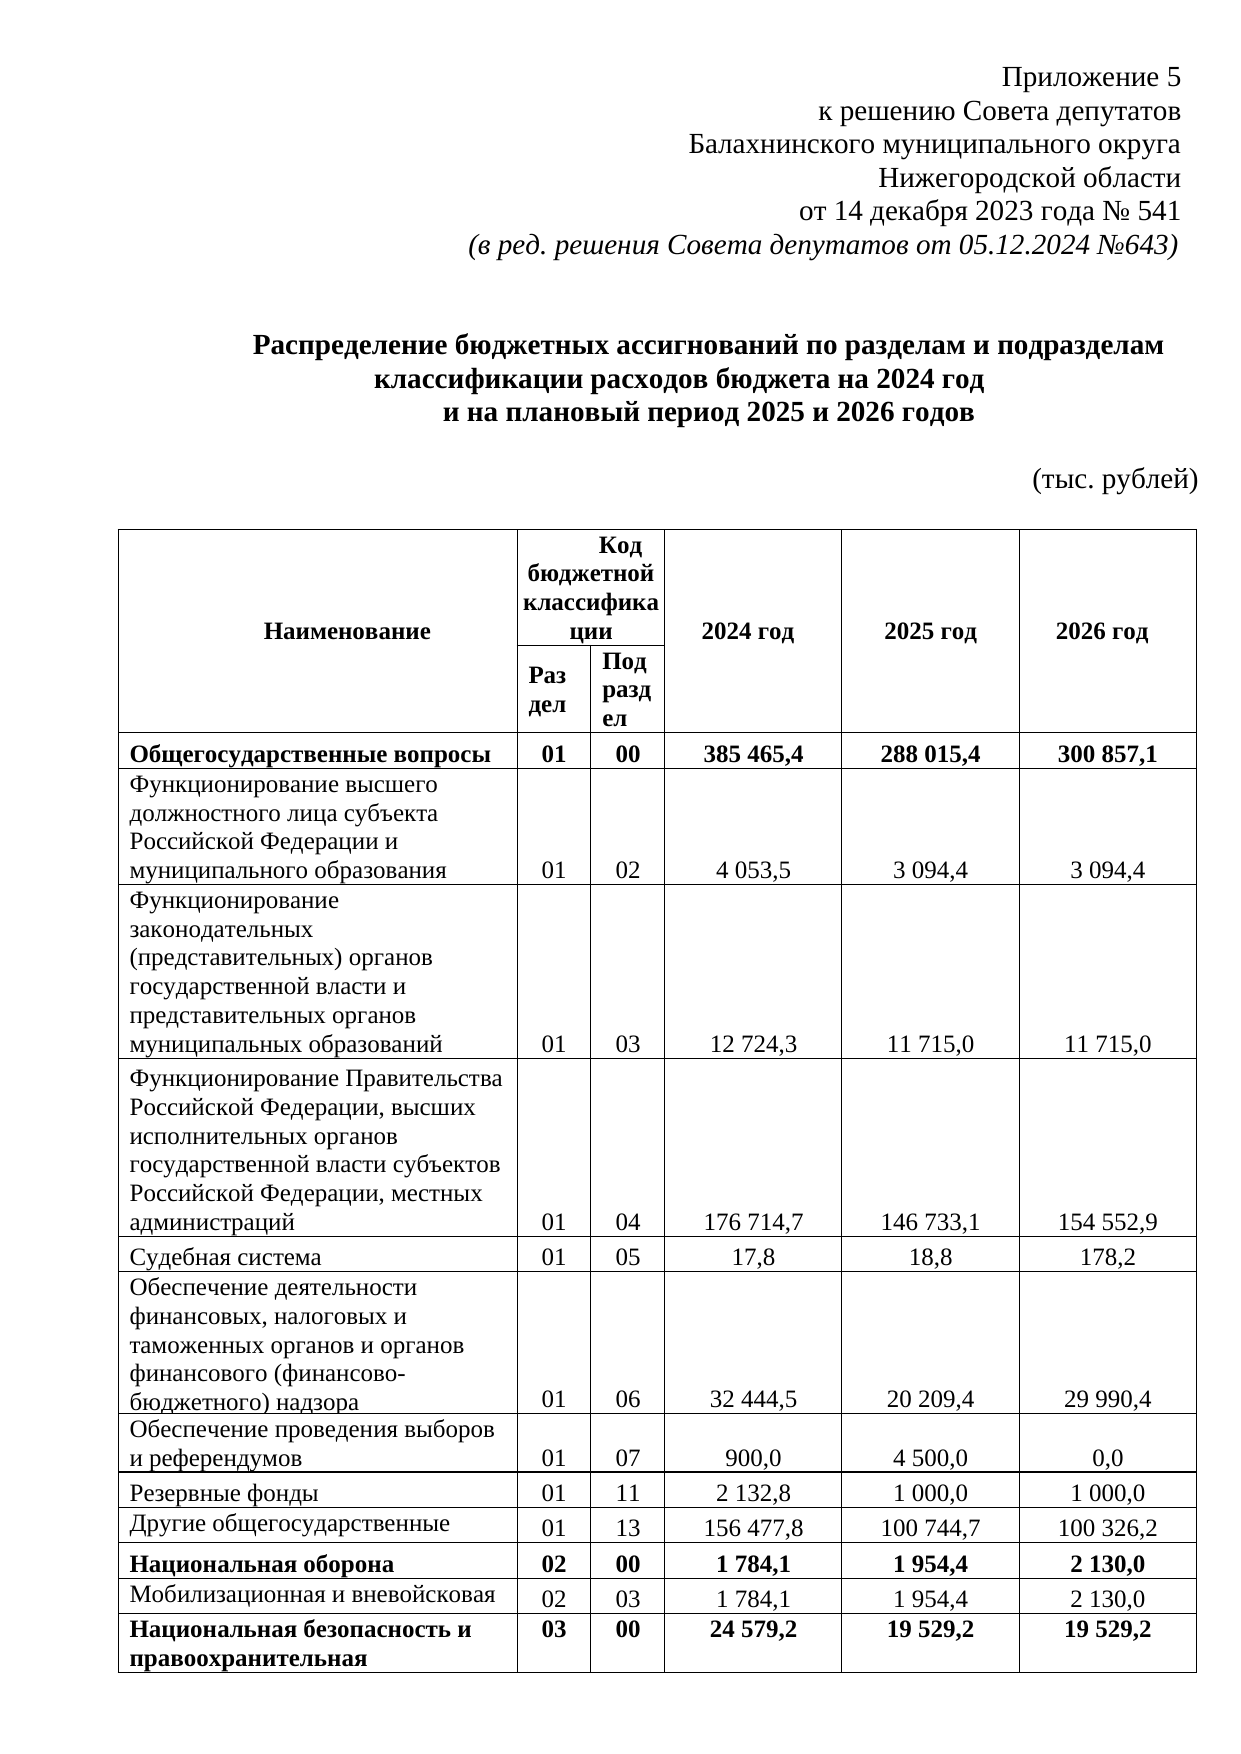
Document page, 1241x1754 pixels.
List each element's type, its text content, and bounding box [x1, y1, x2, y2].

table_cell 0,0 [1020, 1414, 1196, 1471]
table_cell 03 [591, 1579, 664, 1613]
table_cell 2 130,0 [1020, 1543, 1196, 1578]
table_header Код бюджетной классификации [518, 530, 664, 645]
table_cell 300 857,1 [1020, 733, 1196, 768]
text к решению Совета депутатов [251, 93, 1181, 126]
table_cell Функционирование высшего должностного лица субъекта Российской Федерации и муниципального образования [119, 769, 517, 884]
table_cell 02 [591, 769, 664, 884]
table_cell Другие общегосударственные вопросы [119, 1508, 517, 1542]
table_cell 01 [518, 885, 590, 1057]
text Балахнинского муниципального округа [207, 126, 1181, 160]
table_cell 156 477,8 [665, 1508, 841, 1542]
table_cell 01 [518, 1473, 590, 1507]
table_cell 00 [591, 733, 664, 768]
table_cell 1 784,1 [665, 1543, 841, 1578]
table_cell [119, 1614, 517, 1672]
table_cell 100 326,2 [1020, 1508, 1196, 1542]
table_cell 12 724,3 [665, 885, 841, 1057]
table_cell 1 000,0 [842, 1473, 1019, 1507]
table_cell 32 444,5 [665, 1272, 841, 1413]
table_cell 29 990,4 [1020, 1272, 1196, 1413]
table_cell 11 [591, 1473, 664, 1507]
table_header 2025 год [842, 530, 1019, 732]
table_cell 2 130,0 [1020, 1579, 1196, 1613]
table_cell 1 784,1 [665, 1579, 841, 1613]
text Распределение бюджетных ассигнований по разделам и подразделам классификации расходов бюджета на 2024 год [177, 327, 1181, 394]
table_cell 176 714,7 [665, 1059, 841, 1236]
table_cell 06 [591, 1272, 664, 1413]
table_cell 146 733,1 [842, 1059, 1019, 1236]
table_cell 288 015,4 [842, 733, 1019, 768]
table_cell Мобилизационная и вневойсковая подготовка [119, 1579, 517, 1613]
table_cell 18,8 [842, 1237, 1019, 1271]
table_cell 04 [591, 1059, 664, 1236]
table_cell 02 [518, 1543, 590, 1578]
table_cell 900,0 [665, 1414, 841, 1471]
text Нижегородской области [251, 160, 1181, 193]
table_cell 2 132,8 [665, 1473, 841, 1507]
table_cell 03 [518, 1614, 590, 1672]
table_cell 20 209,4 [842, 1272, 1019, 1413]
table_cell 01 [518, 1508, 590, 1542]
table_cell 4 500,0 [842, 1414, 1019, 1471]
table_cell Обеспечение деятельности финансовых, налоговых и таможенных органов и органов финансового (финансово-бюджетного) надзора [119, 1272, 517, 1413]
table_cell 01 [518, 1272, 590, 1413]
table_cell 154 552,9 [1020, 1059, 1196, 1236]
text (в ред. решения Совета депутатов от 05.12.2024 №643) [325, 227, 1181, 260]
table_cell 13 [591, 1508, 664, 1542]
table_cell 24 579,2 [665, 1614, 841, 1672]
table_cell 11 715,0 [1020, 885, 1196, 1057]
table_cell 01 [518, 733, 590, 768]
table_header 2026 год [1020, 530, 1196, 732]
table_cell 01 [518, 1059, 590, 1236]
table_cell Под раздел [591, 646, 664, 732]
table_header 2024 год [665, 530, 841, 732]
table_cell 17,8 [665, 1237, 841, 1271]
table_cell Раз дел [518, 646, 590, 732]
text и на плановый период 2025 и 2026 годов [177, 394, 1181, 428]
table_cell 00 [591, 1543, 664, 1578]
table_cell 1 954,4 [842, 1543, 1019, 1578]
table_cell 01 [518, 1237, 590, 1271]
table_cell Общегосударственные вопросы [119, 733, 517, 768]
table_cell Резервные фонды [119, 1473, 517, 1507]
table_cell 01 [518, 1414, 590, 1471]
table_cell 1 954,4 [842, 1579, 1019, 1613]
table_cell Обеспечение проведения выборов и референдумов [119, 1414, 517, 1471]
table_cell 01 [518, 769, 590, 884]
table_cell 00 [591, 1614, 664, 1672]
table_cell 100 744,7 [842, 1508, 1019, 1542]
table_header Наименование [119, 530, 517, 732]
table_cell Функционирование законодательных (представительных) органов государственной власти и представительных органов муниципальных образований [119, 885, 517, 1057]
table_cell 19 529,2 [842, 1614, 1019, 1672]
table_cell 178,2 [1020, 1237, 1196, 1271]
table_cell Национальная оборона [119, 1543, 517, 1578]
table_cell Судебная система [119, 1237, 517, 1271]
table_cell 3 094,4 [842, 769, 1019, 884]
table_cell 02 [518, 1579, 590, 1613]
table_cell 03 [591, 885, 664, 1057]
table_cell Функционирование Правительства Российской Федерации, высших исполнительных органов государственной власти субъектов Российской Федерации, местных администраций [119, 1059, 517, 1236]
table_cell 4 053,5 [665, 769, 841, 884]
text (тыс. рублей) [177, 462, 1198, 495]
text от 14 декабря 2023 года № 541 [251, 193, 1181, 227]
table_cell 19 529,2 [1020, 1614, 1196, 1672]
table_cell 385 465,4 [665, 733, 841, 768]
table_cell 07 [591, 1414, 664, 1471]
table_cell 1 000,0 [1020, 1473, 1196, 1507]
table_cell 11 715,0 [842, 885, 1019, 1057]
text Приложение 5 [177, 59, 1181, 93]
table_cell 05 [591, 1237, 664, 1271]
table_cell 3 094,4 [1020, 769, 1196, 884]
